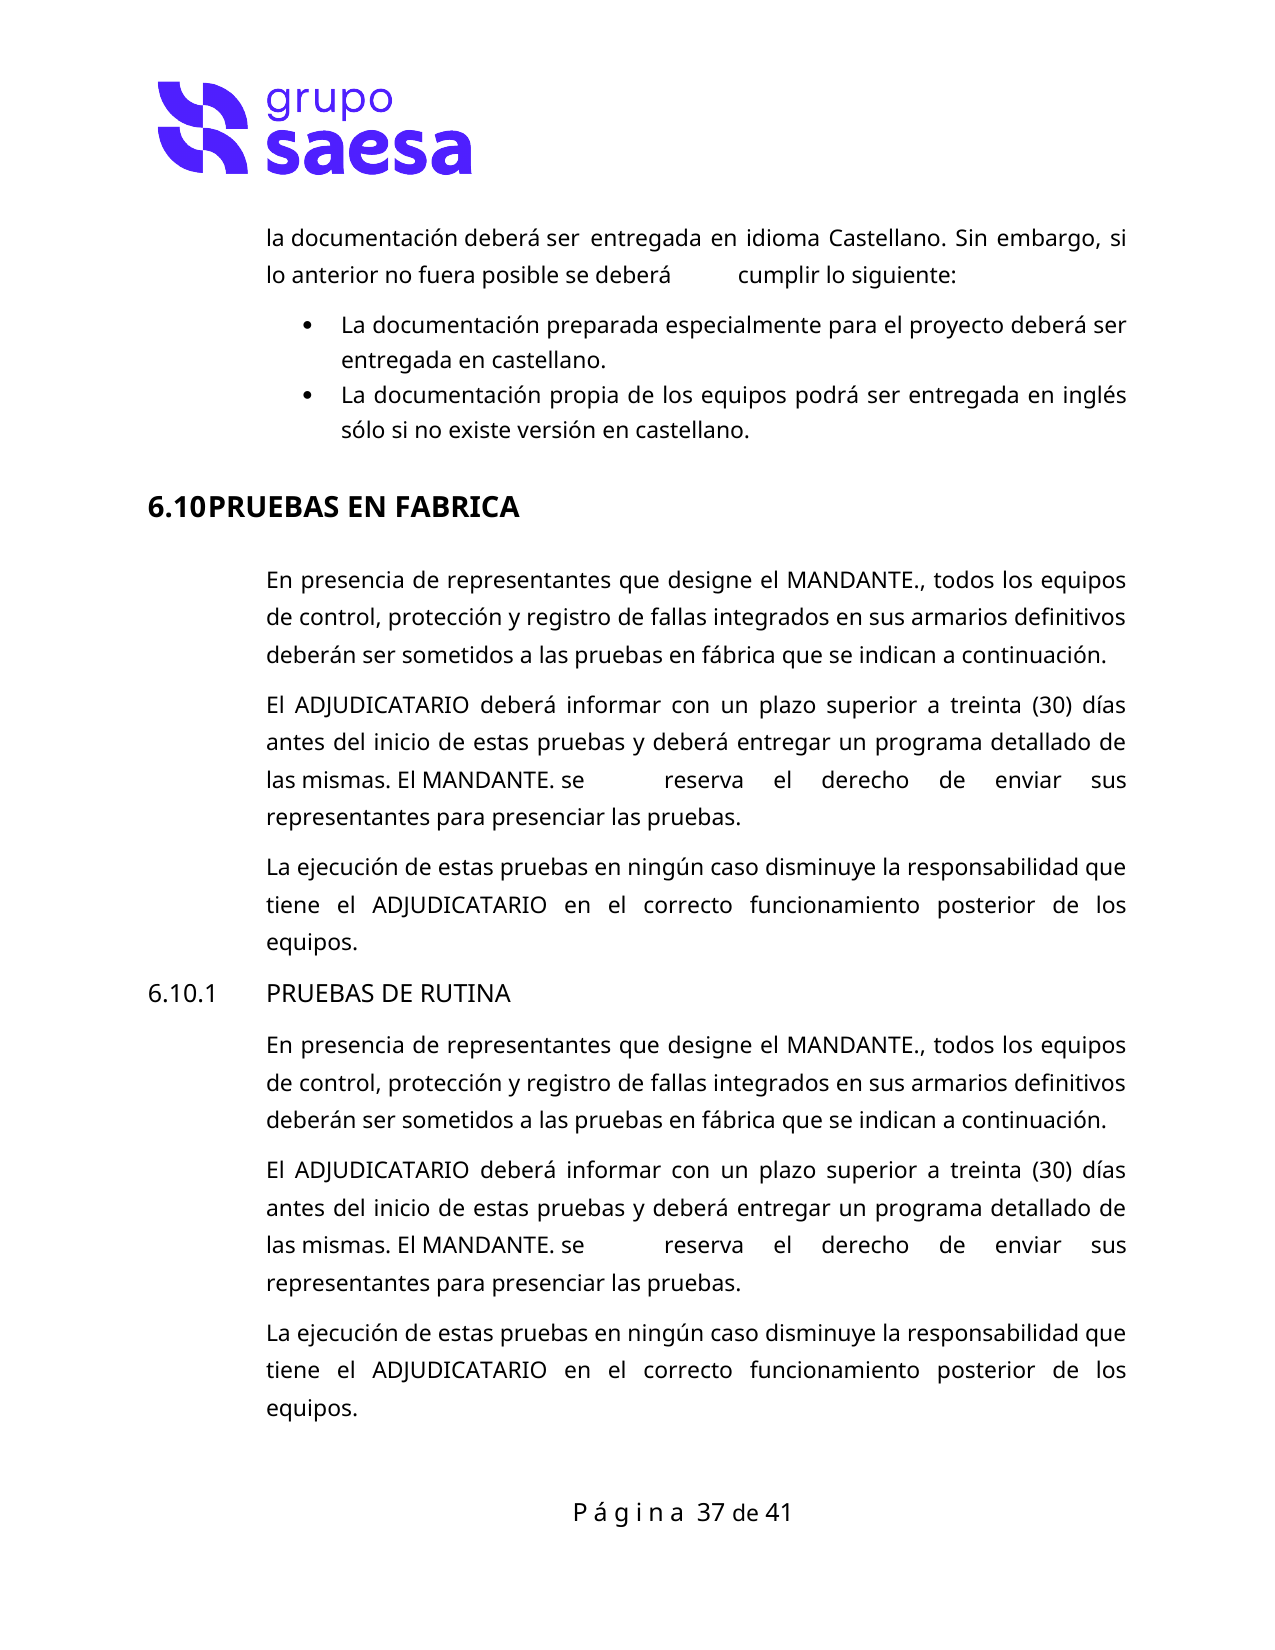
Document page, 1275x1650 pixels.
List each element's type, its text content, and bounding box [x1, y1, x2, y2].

text La ejecución de estas pruebas en ningún caso disminuye la responsabilidad que tiene el ADJUDICATARIO en el correcto funcionamiento posterior de los equipos. [266, 851, 1127, 957]
subtitle PRUEBAS EN FABRICA [148, 486, 1127, 526]
text En presencia de representantes que designe el MANDANTE., todos los equipos de control, protección y registro de fallas integrados en sus armarios definitivos deberán ser sometidos a las pruebas en fábrica que se indican a continuación. [266, 1029, 1127, 1136]
subtitle PRUEBAS DE RUTINA [148, 976, 1127, 1010]
text El ADJUDICATARIO deberá informar con un plazo superior a treinta (30) días antes del inicio de estas pruebas y deberá entregar un programa detallado de las mismas. El MANDANTE. se reserva el derecho de enviar sus representantes para presenciar las pruebas. [266, 689, 1127, 832]
text En presencia de representantes que designe el MANDANTE., todos los equipos de control, protección y registro de fallas integrados en sus armarios definitivos deberán ser sometidos a las pruebas en fábrica que se indican a continuación. [266, 564, 1127, 670]
picture [147, 73, 481, 178]
list La documentación preparada especialmente para el proyecto deberá ser entregada en castellano. [303, 309, 1127, 375]
text La ejecución de estas pruebas en ningún caso disminuye la responsabilidad que tiene el ADJUDICATARIO en el correcto funcionamiento posterior de los equipos. [266, 1317, 1127, 1423]
text El ADJUDICATARIO deberá informar con un plazo superior a treinta (30) días antes del inicio de estas pruebas y deberá entregar un programa detallado de las mismas. El MANDANTE. se reserva el derecho de enviar sus representantes para presenciar las pruebas. [266, 1154, 1127, 1298]
list La documentación propia de los equipos podrá ser entregada en inglés sólo si no existe versión en castellano. [303, 379, 1127, 445]
